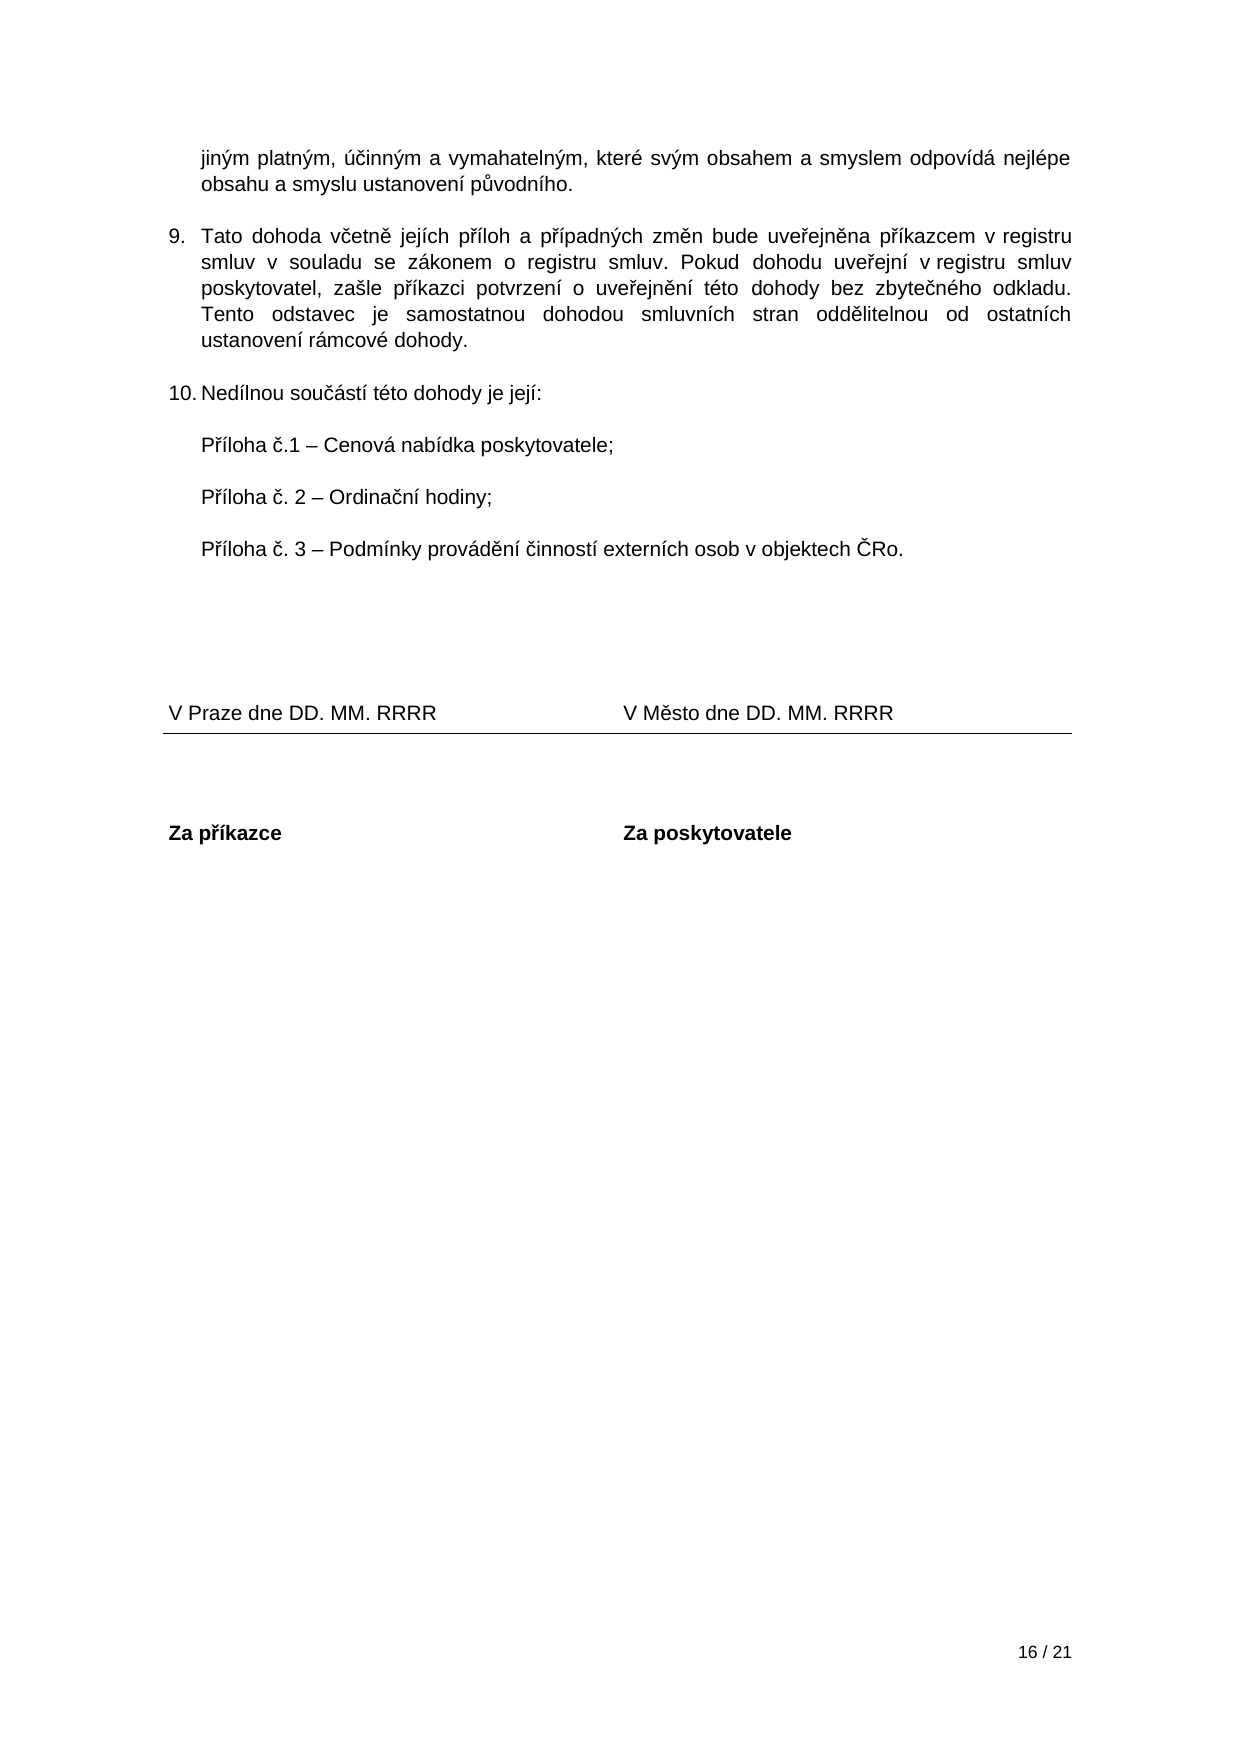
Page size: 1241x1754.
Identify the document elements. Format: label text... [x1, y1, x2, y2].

table_cell Za poskytovatele [617, 734, 1072, 853]
table_header V Město dne DD. MM. RRRR [617, 640, 1072, 733]
table_header V Praze dne DD. MM. RRRR [163, 640, 617, 733]
list Nedílnou součástí této dohody je její: [168, 379, 1072, 405]
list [168, 145, 1072, 197]
list Příloha č. 2 – Ordinační hodiny; [201, 483, 1072, 509]
table_cell Za příkazce [163, 734, 617, 853]
list Tato dohoda včetně jejích příloh a případných změn bude uveřejněna příkazcem v registru smluv v souladu se zákonem o registru smluv. Pokud dohodu uveřejní v registru smluv poskytovatel, zašle příkazci potvrzení o uveřejnění této dohody bez zbytečného odkladu. Tento odstavec je samostatnou dohodou smluvních stran oddělitelnou od ostatních ustanovení rámcové dohody. [168, 223, 1072, 353]
list Příloha č.1 – Cenová nabídka poskytovatele; [201, 431, 1072, 457]
list Příloha č. 3 – Podmínky provádění činností externích osob v objektech ČRo. [201, 535, 1072, 561]
